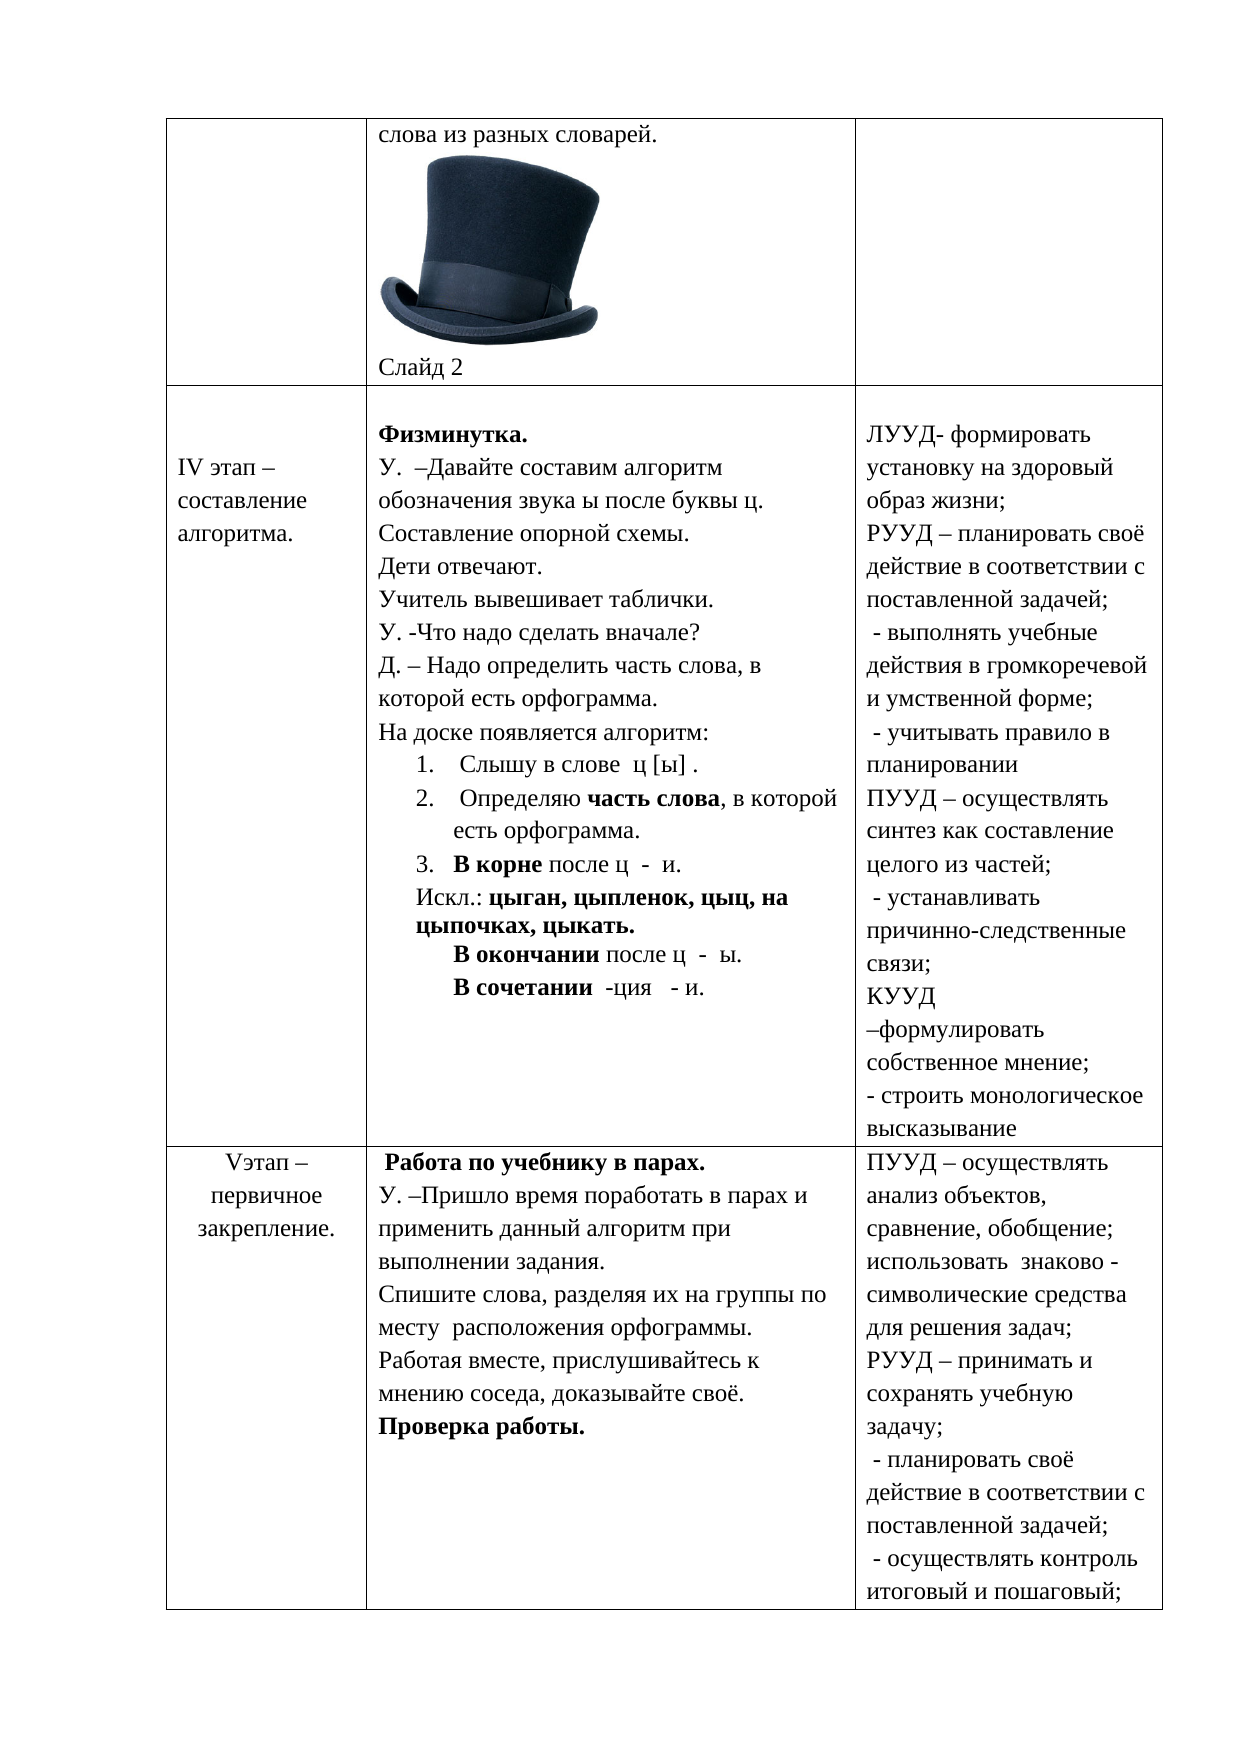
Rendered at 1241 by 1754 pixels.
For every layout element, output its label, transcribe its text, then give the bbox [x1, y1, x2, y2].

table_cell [856, 1147, 1162, 1609]
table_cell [367, 119, 855, 385]
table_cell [167, 1147, 366, 1609]
table_cell ЛУУД- формировать установку на здоровый образ жизни; РУУД – планировать своё действие в соответствии с поставленной задачей; - выполнять учебные действия в громкоречевой и умственной форме; - учитывать правило в планировании ПУУД – осуществлять синтез как составление целого из частей; - устанавливать причинно-следственные связи; КУУД –формулировать собственное мнение; - строить монологическое высказывание [856, 386, 1162, 1146]
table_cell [367, 1147, 855, 1609]
table_cell IV этап – составление алгоритма. [167, 386, 366, 1146]
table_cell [167, 119, 366, 385]
picture [378, 152, 601, 348]
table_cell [856, 119, 1162, 385]
table_cell Физминутка. У. –Давайте составим алгоритм обозначения звука ы после буквы ц. Составление опорной схемы. Дети отвечают. Учитель вывешивает таблички. У. -Что надо сделать вначале? Д. – Надо определить часть слова, в которой есть орфограмма. На доске появляется алгоритм: Слышу в слове ц [ы] . Определяю часть слова, в которой есть орфограмма. В корне после ц - и. Искл.: цыган, цыпленок, цыц, на цыпочках, цыкать. В окончании после ц - ы. В сочетании -ция - и. [367, 386, 855, 1146]
